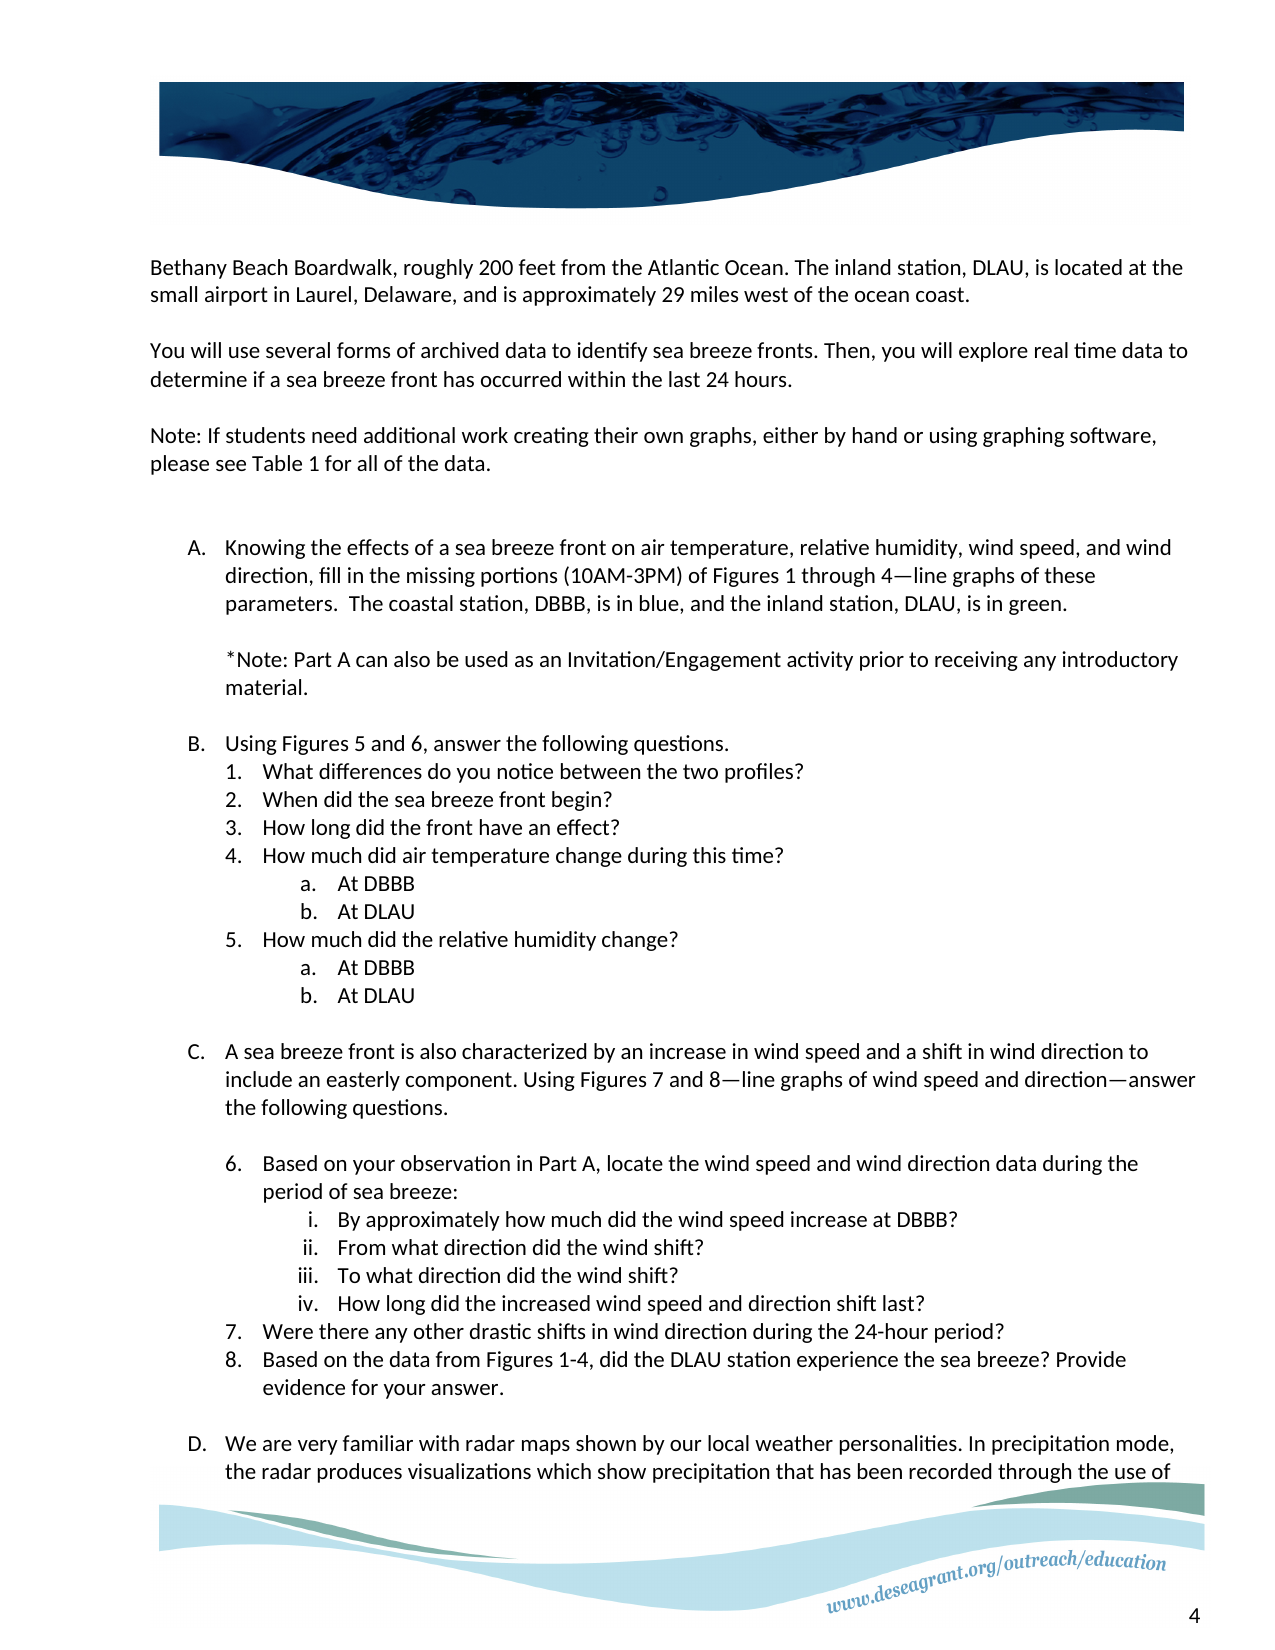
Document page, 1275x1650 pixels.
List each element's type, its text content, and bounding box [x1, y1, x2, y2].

list By approximately how much did the wind speed increase at DBBB? [319, 1205, 1200, 1233]
list How much did the relative humidity change? [225, 925, 1200, 953]
text You will use several forms of archived data to identify sea breeze fronts. Then, you will explore real time data to determine if a sea breeze front has occurred within the last 24 hours. [150, 337, 1200, 393]
list When did the sea breeze front begin? [225, 785, 1200, 813]
list How much did air temperature change during this time? [225, 841, 1200, 869]
picture [150, 75, 1192, 225]
list Were there any other drastic shifts in wind direction during the 24-hour period? [225, 1317, 1200, 1345]
list Based on your observation in Part A, locate the wind speed and wind direction data during the period of sea breeze: [225, 1149, 1200, 1205]
list Using Figures 5 and 6, answer the following questions. [187, 729, 1200, 757]
list At DBBB [300, 953, 1200, 981]
list At DBBB [300, 869, 1200, 897]
list How long did the front have an effect? [225, 813, 1200, 841]
list At DLAU [300, 897, 1200, 925]
list Based on the data from Figures 1-4, did the DLAU station experience the sea breeze? Provide evidence for your answer. [225, 1345, 1200, 1401]
list How long did the increased wind speed and direction shift last? [319, 1289, 1200, 1317]
list Knowing the effects of a sea breeze front on air temperature, relative humidity, wind speed, and wind direction, fill in the missing portions (10AM-3PM) of Figures 1 through 4—line graphs of these parameters. The coastal station, DBBB, is in blue, and the inland station, DLAU, is in green. [187, 533, 1200, 617]
list At DLAU [300, 981, 1200, 1009]
list A sea breeze front is also characterized by an increase in wind speed and a shift in wind direction to include an easterly component. Using Figures 7 and 8—line graphs of wind speed and direction—answer the following questions. [187, 1037, 1200, 1121]
list To what direction did the wind shift? [319, 1261, 1200, 1289]
list What differences do you notice between the two profiles? [225, 757, 1200, 785]
text Note: If students need additional work creating their own graphs, either by hand or using graphing software, please see Table 1 for all of the data. [150, 421, 1200, 477]
picture [150, 1466, 1212, 1628]
list *Note: Part A can also be used as an Invitation/Engagement activity prior to receiving any introductory material. [225, 645, 1200, 701]
list From what direction did the wind shift? [319, 1233, 1200, 1261]
